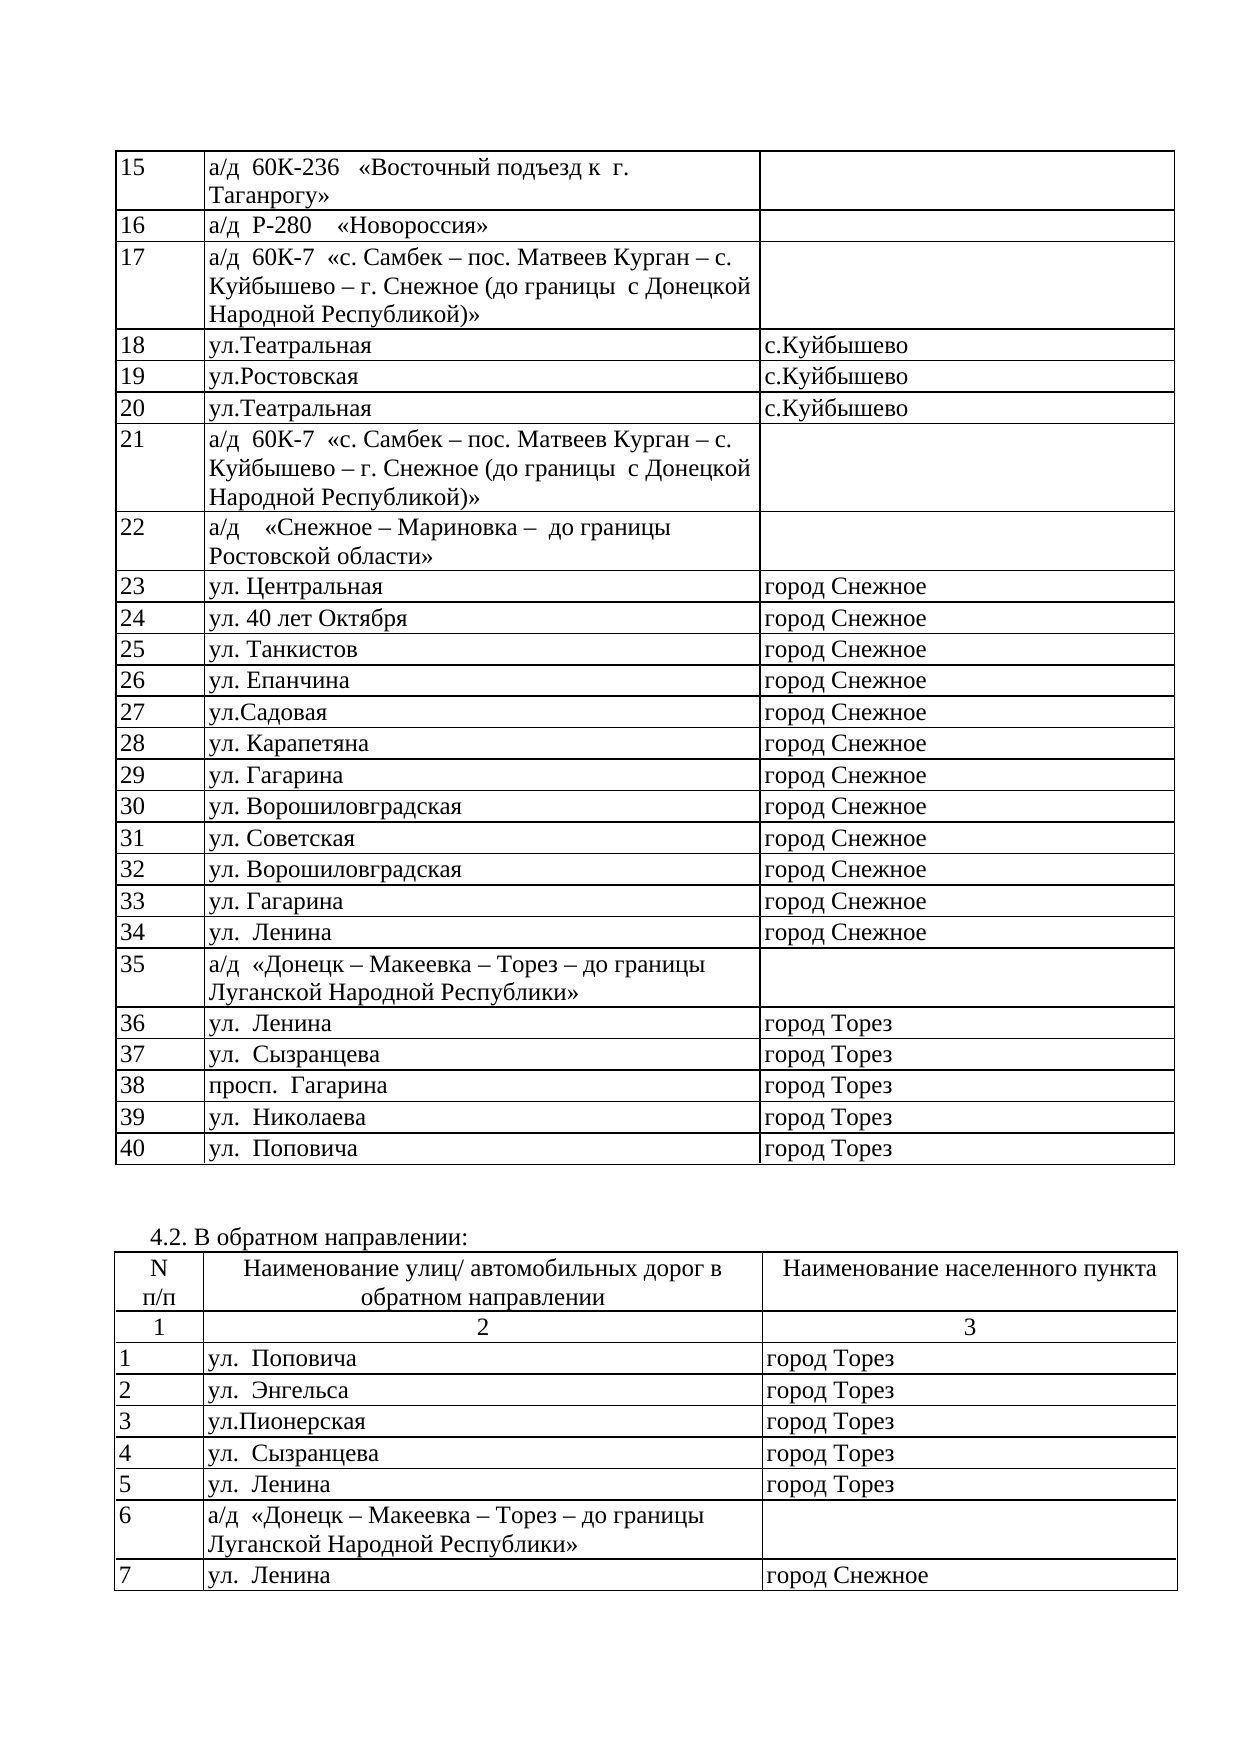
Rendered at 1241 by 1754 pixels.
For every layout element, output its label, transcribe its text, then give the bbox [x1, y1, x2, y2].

table_cell [761, 152, 1174, 209]
text 4.2. В обратном направлении: [150, 1222, 1090, 1251]
table_cell 18 [117, 330, 204, 360]
table_cell 20 [117, 393, 204, 423]
table_cell 26 [117, 666, 204, 695]
table_cell 33 [117, 886, 204, 916]
table_cell ул. Епанчина [205, 666, 759, 695]
table_cell город Снежное [761, 854, 1174, 884]
table_cell город Торез [761, 1134, 1174, 1163]
table_cell город Снежное [761, 917, 1174, 947]
table_cell ул. Поповича [205, 1134, 759, 1163]
table_cell ул. Сызранцева [204, 1438, 762, 1468]
table_cell 21 [117, 424, 204, 511]
table_cell 3 [115, 1406, 203, 1436]
table_cell 32 [117, 854, 204, 884]
table_cell ул. Танкистов [205, 634, 759, 664]
table_cell 6 [115, 1500, 203, 1558]
table_cell 1 [115, 1343, 203, 1373]
table_cell 1 [115, 1311, 203, 1342]
table_cell город Снежное [761, 634, 1174, 664]
table_cell 38 [117, 1071, 204, 1101]
table_cell 22 [117, 512, 204, 569]
table_cell с.Куйбышево [761, 393, 1174, 423]
table_cell просп. Гагарина [205, 1071, 759, 1101]
table_cell ул.Театральная [205, 330, 759, 360]
table_cell город Снежное [761, 666, 1174, 695]
table_cell 34 [117, 917, 204, 947]
table_cell город Торез [763, 1468, 1177, 1499]
table_cell город Торез [761, 1071, 1174, 1101]
table_cell ул. Гагарина [205, 886, 759, 916]
table_cell 2 [204, 1312, 762, 1342]
table_cell [761, 512, 1174, 569]
table_cell [761, 424, 1174, 511]
table_cell город Снежное [761, 823, 1174, 853]
table_cell ул. Ленина [205, 917, 759, 947]
table_cell город Торез [763, 1405, 1177, 1436]
table_cell а/д «Донецк – Макеевка – Торез – до границы Луганской Народной Республики» [205, 949, 759, 1006]
table_cell ул. 40 лет Октября [205, 603, 759, 632]
table_cell ул. Карапетяна [205, 728, 759, 758]
table_cell а/д 60К-236 «Восточный подъезд к г. Таганрогу» [205, 152, 759, 209]
table_cell [761, 242, 1174, 328]
table_cell а/д «Снежное – Мариновка – до границы Ростовской области» [205, 512, 759, 569]
table_cell 35 [117, 949, 204, 1006]
table_cell 3 [763, 1310, 1177, 1342]
table_cell ул.Ростовская [205, 361, 759, 391]
table_cell [763, 1499, 1177, 1558]
table_cell а/д 60К-7 «с. Самбек – пос. Матвеев Курган – с. Куйбышево – г. Снежное (до границы с Донецкой Народной Республикой)» [205, 242, 759, 328]
table_cell с.Куйбышево [761, 361, 1174, 391]
table_cell ул. Гагарина [205, 760, 759, 790]
table_cell 7 [115, 1559, 203, 1589]
table_cell город Снежное [761, 728, 1174, 758]
table_cell город Снежное [763, 1558, 1177, 1589]
table_cell а/д 60К-7 «с. Самбек – пос. Матвеев Курган – с. Куйбышево – г. Снежное (до границы с Донецкой Народной Республикой)» [205, 424, 759, 511]
table_cell 2 [115, 1374, 203, 1405]
table_cell 29 [117, 760, 204, 790]
table_cell [761, 211, 1174, 241]
table_header Наименование улиц/ автомобильных дорог в обратном направлении [204, 1253, 762, 1310]
table_cell ул. Сызранцева [205, 1039, 759, 1069]
table_cell 15 [117, 152, 204, 209]
table_cell 39 [117, 1102, 204, 1132]
table_cell ул. Ленина [204, 1560, 762, 1589]
table_cell ул.Пионерская [204, 1406, 762, 1436]
table_cell ул. Ворошиловградская [205, 791, 759, 821]
table_cell город Торез [761, 1008, 1174, 1038]
table_header N п/п [115, 1253, 203, 1310]
table_cell город Снежное [761, 603, 1174, 632]
table_cell город Торез [763, 1342, 1177, 1373]
table_cell 17 [117, 242, 204, 328]
table_cell ул. Советская [205, 823, 759, 853]
table_cell 37 [117, 1039, 204, 1069]
table_cell ул.Садовая [205, 697, 759, 727]
table_cell а/д «Донецк – Макеевка – Торез – до границы Луганской Народной Республики» [204, 1501, 762, 1558]
table_cell город Снежное [761, 571, 1174, 601]
table_cell с.Куйбышево [761, 330, 1174, 360]
table_header Наименование населенного пункта [763, 1253, 1177, 1310]
table_cell город Снежное [761, 760, 1174, 790]
table_cell 31 [117, 823, 204, 853]
table_cell город Торез [761, 1102, 1174, 1132]
table_cell ул. Ленина [205, 1008, 759, 1038]
table_cell 28 [117, 728, 204, 758]
table_cell а/д Р-280 «Новороссия» [205, 211, 759, 241]
table_cell ул. Ворошиловградская [205, 854, 759, 884]
table_cell город Торез [763, 1436, 1177, 1468]
table_cell 23 [117, 571, 204, 601]
table_cell ул. Николаева [205, 1102, 759, 1132]
table_cell город Снежное [761, 697, 1174, 727]
table_cell 27 [117, 697, 204, 727]
table_cell ул. Ленина [204, 1469, 762, 1499]
table_cell 19 [117, 361, 204, 391]
table_cell город Торез [761, 1039, 1174, 1069]
table_cell ул. Энгельса [204, 1375, 762, 1405]
table_cell город Торез [763, 1373, 1177, 1405]
table_cell 16 [117, 211, 204, 241]
table_cell ул. Центральная [205, 571, 759, 601]
table_cell 30 [117, 791, 204, 821]
table_cell ул.Театральная [205, 393, 759, 423]
table_cell 36 [117, 1008, 204, 1038]
table_cell 24 [117, 603, 204, 632]
table_cell 40 [117, 1134, 204, 1163]
table_cell ул. Поповича [204, 1343, 762, 1373]
table_cell город Снежное [761, 886, 1174, 916]
table_cell 5 [115, 1469, 203, 1499]
table_cell [761, 949, 1174, 1006]
table_cell 4 [115, 1437, 203, 1468]
table_cell 25 [117, 634, 204, 664]
table_cell город Снежное [761, 791, 1174, 821]
